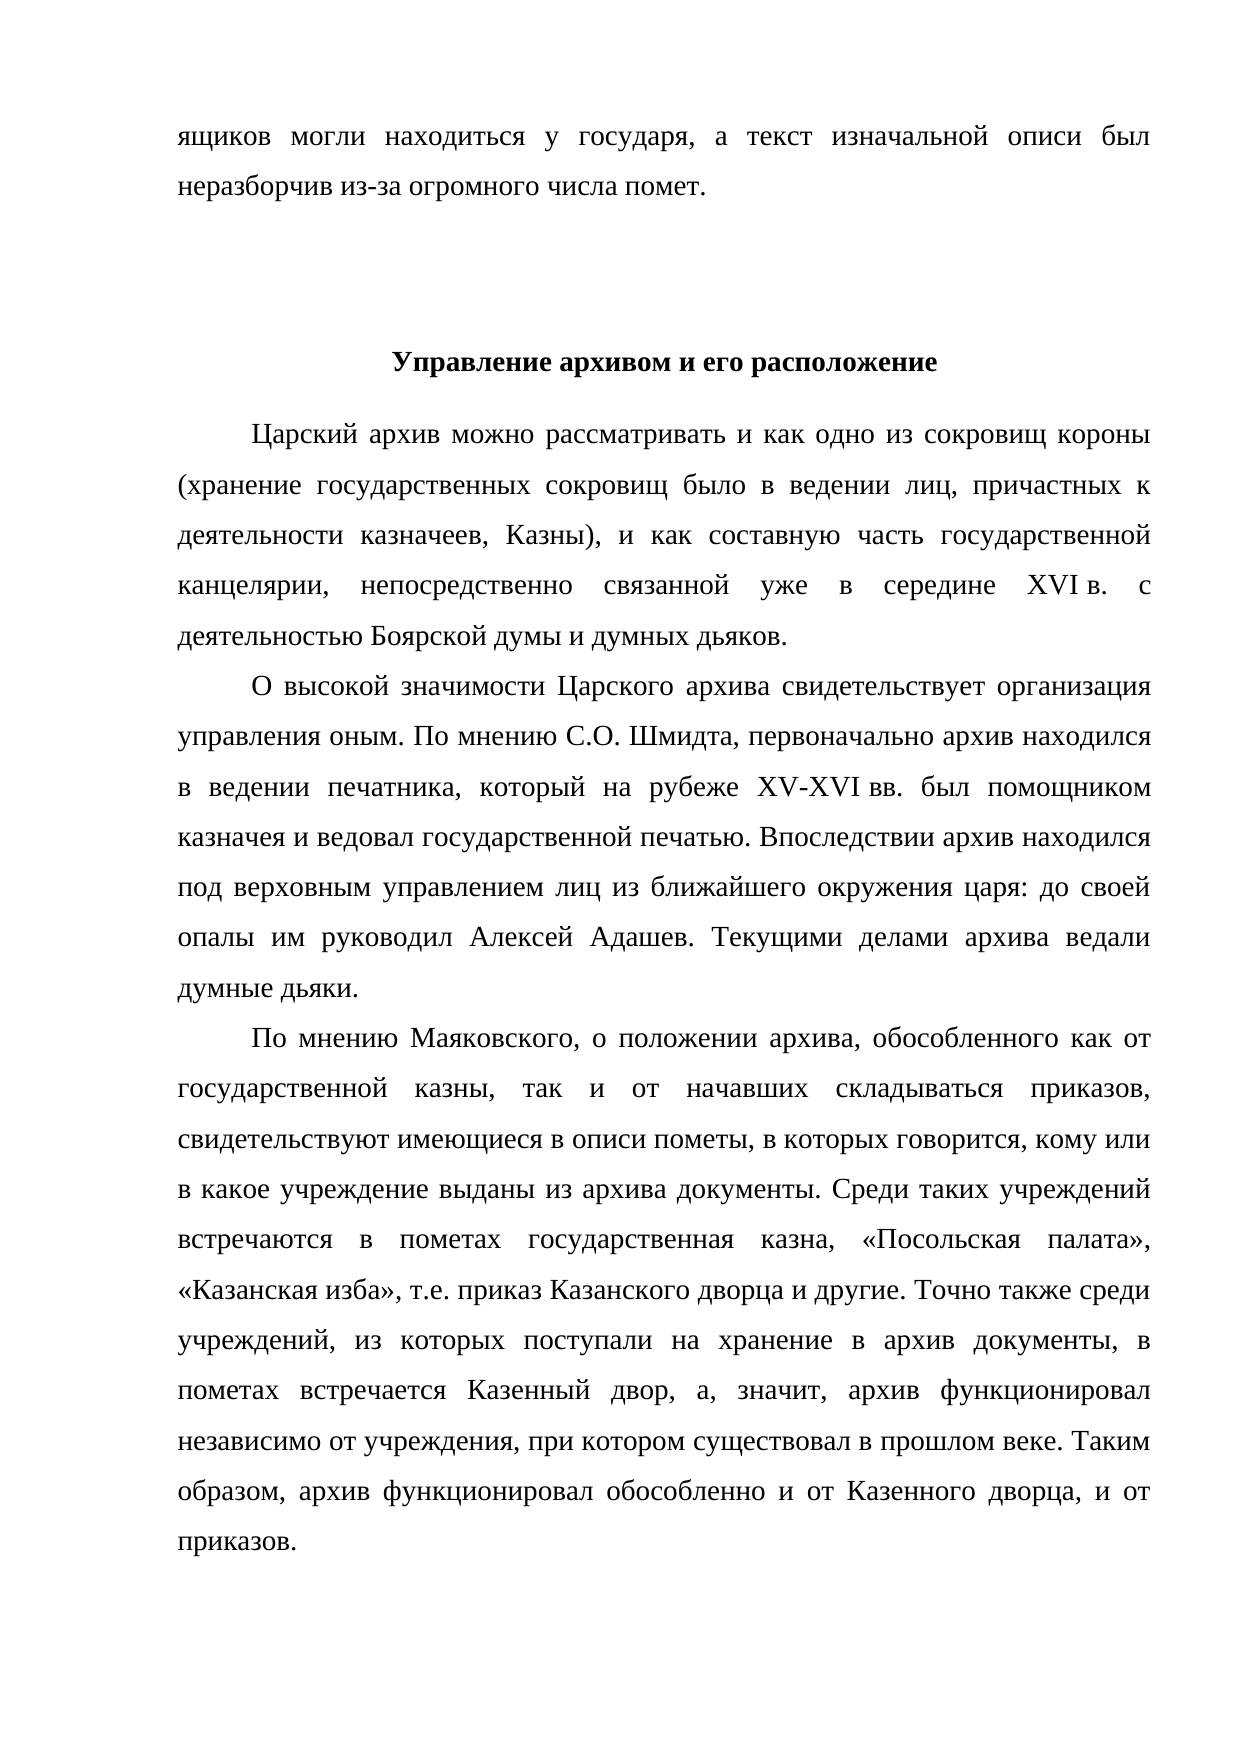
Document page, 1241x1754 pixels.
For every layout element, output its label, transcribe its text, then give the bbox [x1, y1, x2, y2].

subtitle Управление архивом и его расположение [177, 344, 1152, 378]
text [177, 118, 1152, 202]
text О высокой значимости Царского архива свидетельствует организация управления оным. По мнению С.О. Шмидта, первоначально архив находился в ведении печатника, который на рубеже XV-XVI вв. был помощником казначея и ведовал государственной печатью. Впоследствии архив находился под верховным управлением лиц из ближайшего окружения царя: до своей опалы им руководил Алексей Адашев. Текущими делами архива ведали думные дьяки. [177, 668, 1152, 1003]
text Царский архив можно рассматривать и как одно из сокровищ короны (хранение государственных сокровищ было в ведении лиц, причастных к деятельности казначеев, Казны), и как составную часть государственной канцелярии, непосредственно связанной уже в середине XVI в. с деятельностью Боярской думы и думных дьяков. [177, 416, 1152, 651]
text По мнению Маяковского, о положении архива, обособленного как от государственной казны, так и от начавших складываться приказов, свидетельствуют имеющиеся в описи пометы, в которых говорится, кому или в какое учреждение выданы из архива документы. Среди таких учреждений встречаются в пометах государственная казна, «Посольская палата», «Казанская изба», т.е. приказ Казанского дворца и другие. Точно также среди учреждений, из которых поступали на хранение в архив документы, в пометах встречается Казенный двор, а, значит, архив функционировал независимо от учреждения, при котором существовал в прошлом веке. Таким образом, архив функционировал обособленно и от Казенного дворца, и от приказов. [177, 1020, 1152, 1557]
